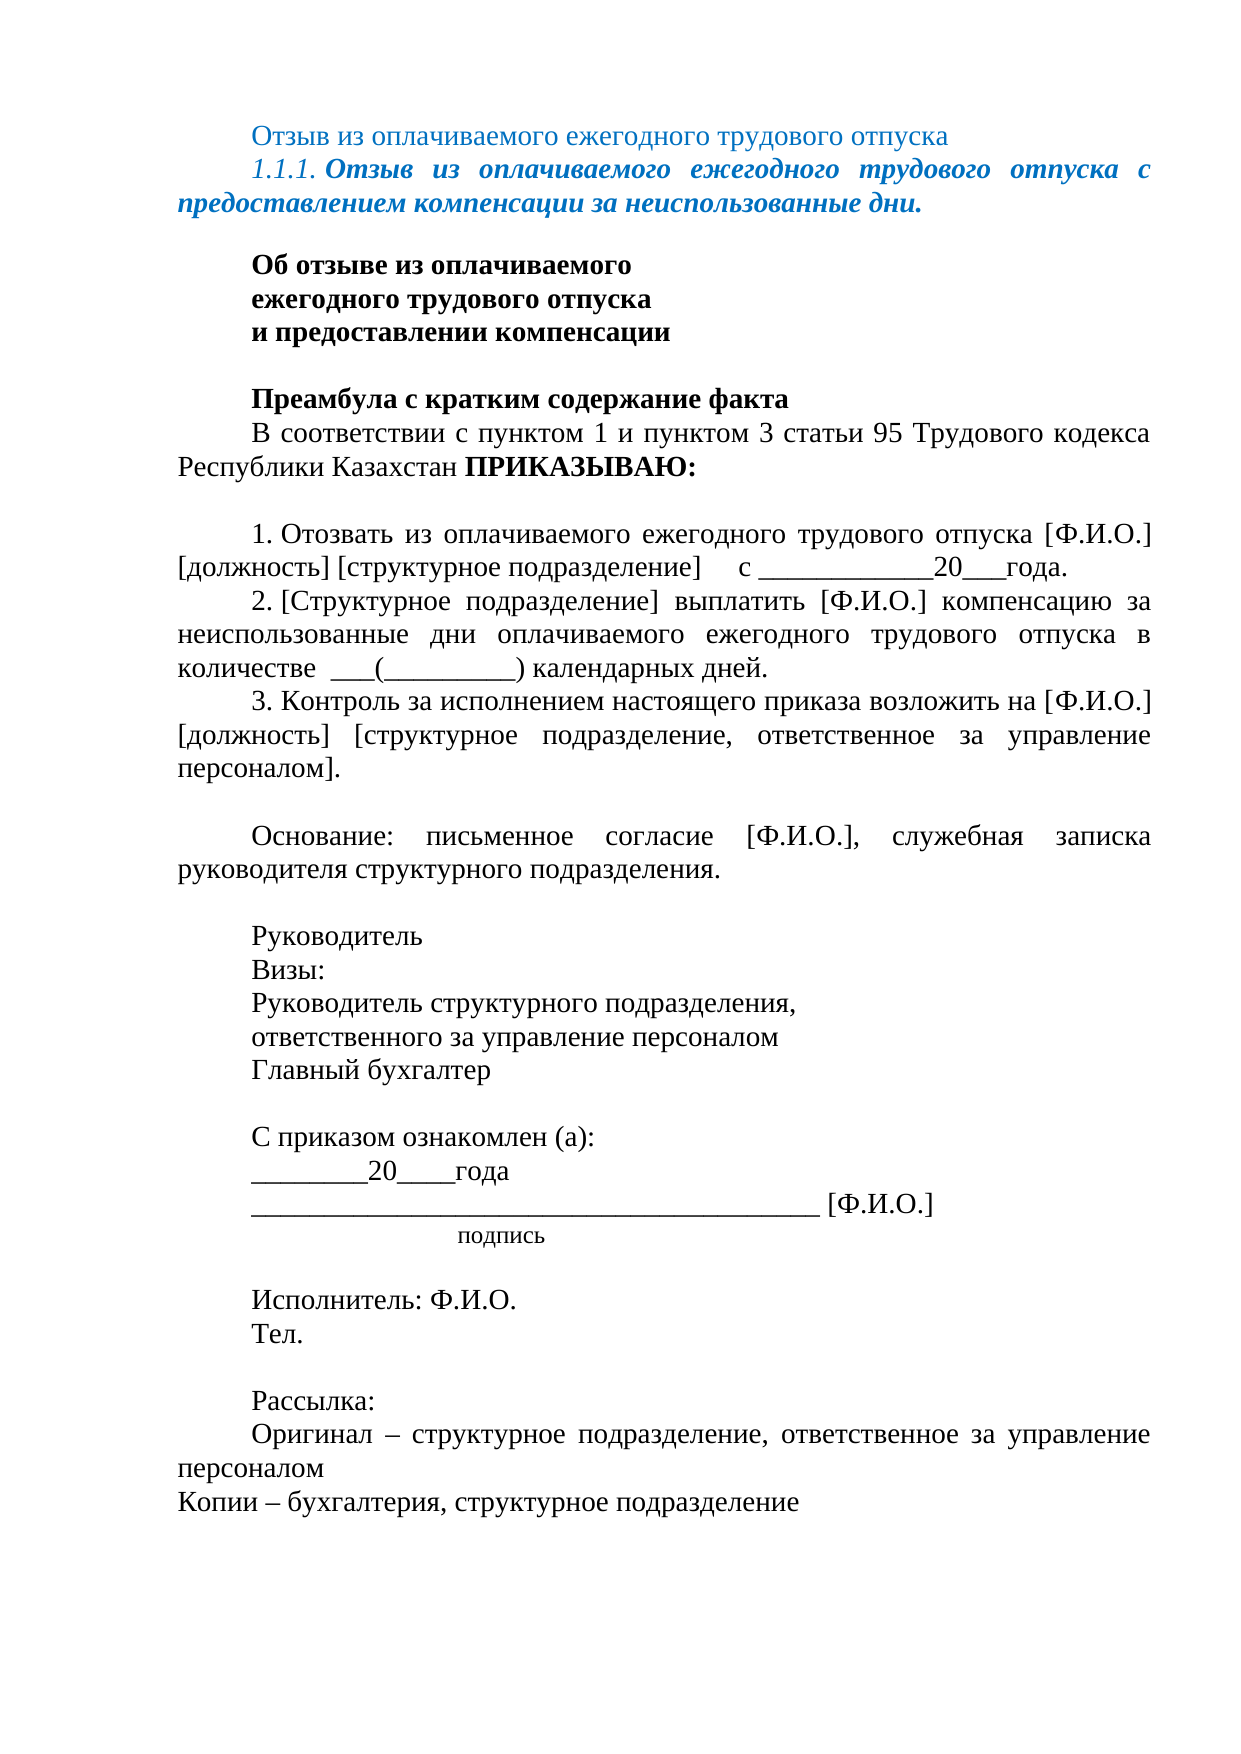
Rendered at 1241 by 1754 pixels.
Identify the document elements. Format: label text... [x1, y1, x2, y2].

text и предоставлении компенсации [177, 314, 1152, 348]
text Преамбула с кратким содержание факта [177, 382, 1152, 415]
text Основание: письменное согласие [Ф.И.О.], служебная записка руководителя структурного подразделения. [177, 818, 1152, 885]
text Тел. [177, 1316, 1152, 1349]
subtitle Отзыв из оплачиваемого ежегодного трудового отпуска с предоставлением компенсации за неиспользованные дни. [177, 152, 1152, 219]
text Копии – бухгалтерия, структурное подразделение [177, 1484, 1152, 1517]
text ответственного за управление персоналом [177, 1019, 1152, 1052]
text В соответствии с пунктом 1 и пунктом 3 статьи 95 Трудового кодекса Республики Казахстан ПРИКАЗЫВАЮ: [177, 415, 1152, 482]
text ежегодного трудового отпуска [177, 281, 1152, 314]
text Руководитель структурного подразделения, [177, 985, 1152, 1019]
text С приказом ознакомлен (а): [177, 1119, 1152, 1153]
text Руководитель [177, 918, 1152, 952]
text Об отзыве из оплачиваемого [177, 247, 1152, 281]
text Рассылка: [177, 1383, 1152, 1417]
list _______________________________________ [Ф.И.О.] [177, 1187, 1152, 1220]
text 3. Контроль за исполнением настоящего приказа возложить на [Ф.И.О.] [должность] [структурное подразделение, ответственное за управление персоналом]. [177, 683, 1152, 784]
list ________20____года [177, 1153, 1152, 1187]
list подпись [177, 1220, 1152, 1249]
text Визы: [177, 952, 1152, 985]
subtitle Отзыв из оплачиваемого ежегодного трудового отпуска [251, 118, 1152, 152]
list Отозвать из оплачиваемого ежегодного трудового отпуска [Ф.И.О.] [должность] [структурное подразделение] с ____________20___года. [177, 516, 1152, 583]
text Главный бухгалтер [177, 1052, 1152, 1086]
list [Структурное подразделение] выплатить [Ф.И.О.] компенсацию за неиспользованные дни оплачиваемого ежегодного трудового отпуска в количестве ___(_________) календарных дней. [177, 583, 1152, 683]
text Исполнитель: Ф.И.О. [177, 1282, 1152, 1316]
text Оригинал – структурное подразделение, ответственное за управление персоналом [177, 1417, 1152, 1484]
